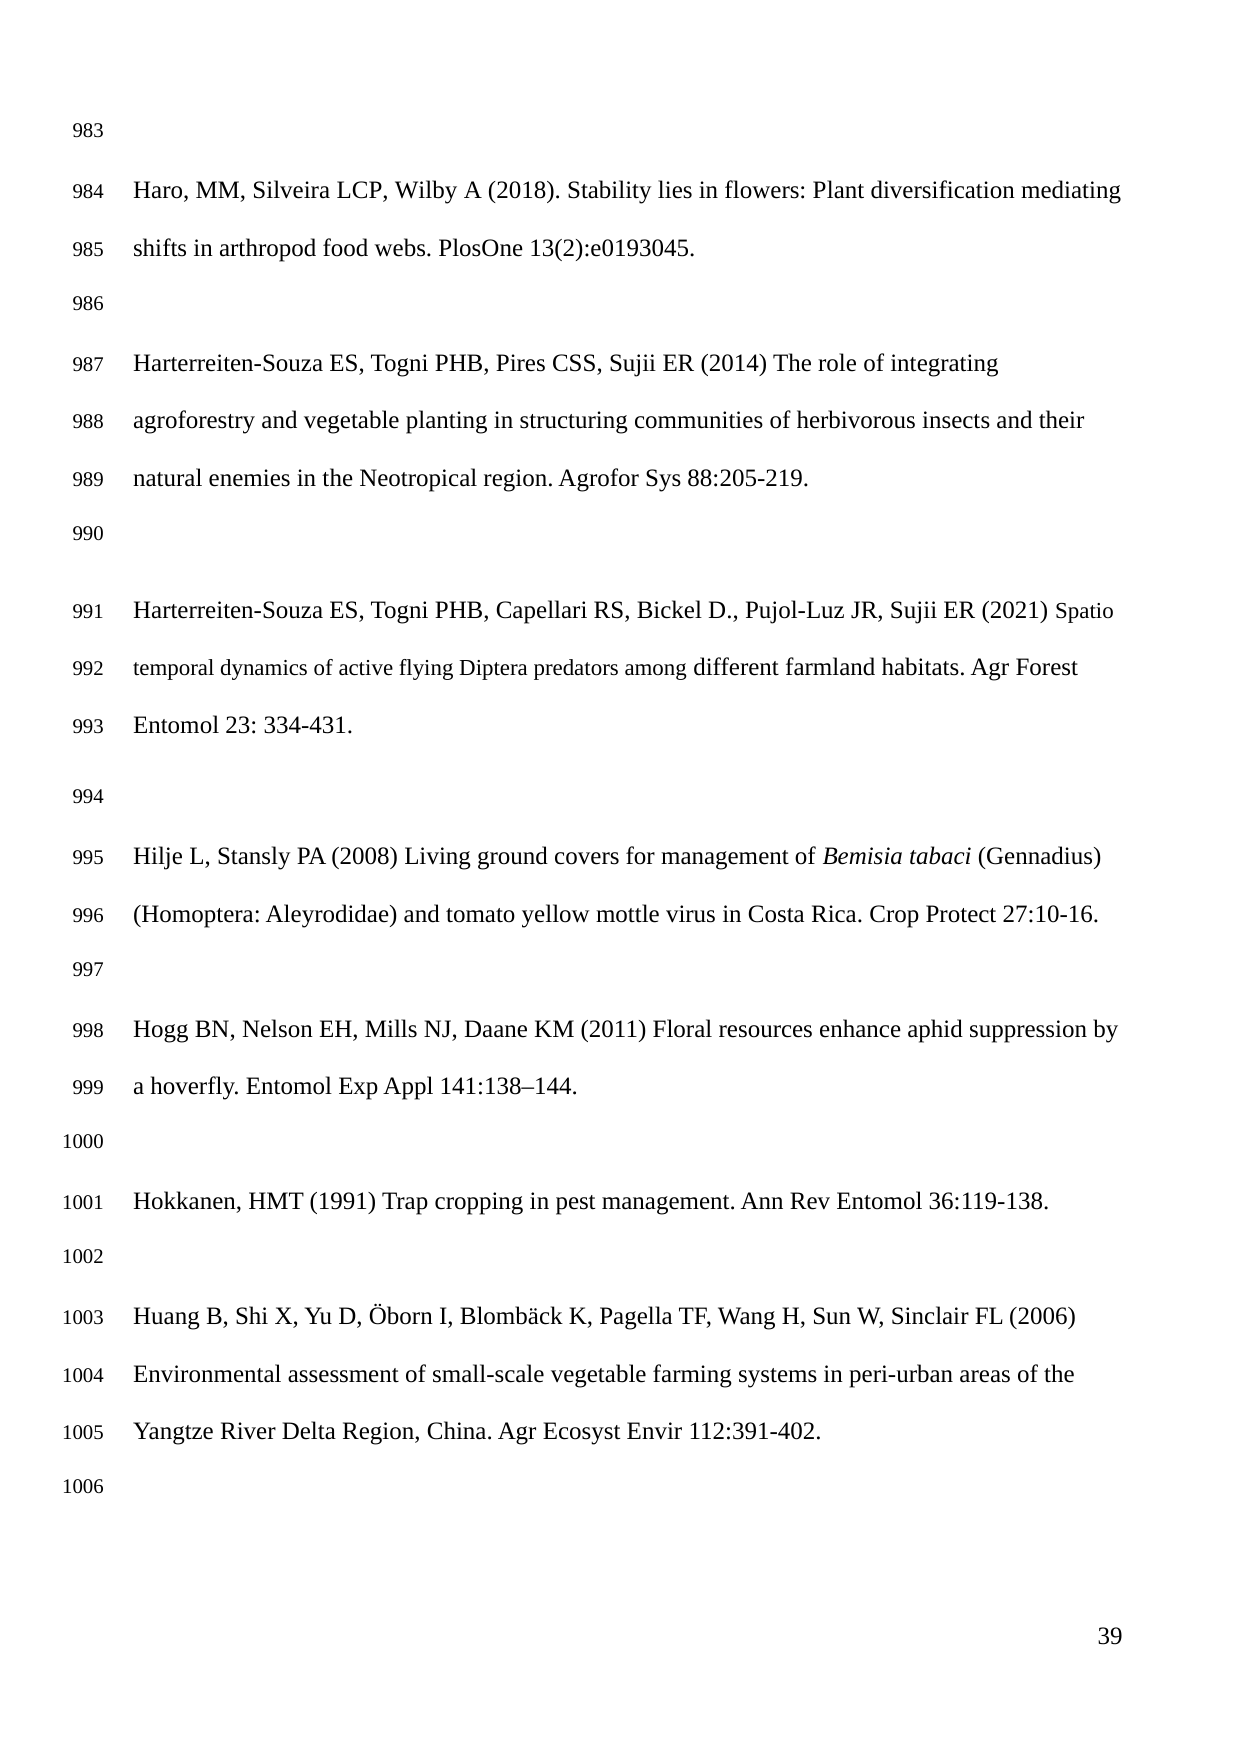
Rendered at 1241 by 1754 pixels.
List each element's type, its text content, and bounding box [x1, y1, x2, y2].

text Huang B, Shi X, Yu D, Öborn I, Blombäck K, Pagella TF, Wang H, Sun W, Sinclair FL (2006) Environmental assessment of small-scale vegetable farming systems in peri-urban areas of the Yangtze River Delta Region, China. Agr Ecosyst Envir 112:391-402. [133, 1301, 1122, 1445]
text Haro, MM, Silveira LCP, Wilby A (2018). Stability lies in flowers: Plant diversification mediating shifts in arthropod food webs. PlosOne 13(2):e0193045. [133, 176, 1122, 262]
text Hokkanen, HMT (1991) Trap cropping in pest management. Ann Rev Entomol 36:119-138. [133, 1186, 1122, 1215]
text Harterreiten-Souza ES, Togni PHB, Pires CSS, Sujii ER (2014) The role of integrating agroforestry and vegetable planting in structuring communities of herbivorous insects and their natural enemies in the Neotropical region. Agrofor Sys 88:205-219. [133, 348, 1122, 492]
text Harterreiten-Souza ES, Togni PHB, Capellari RS, Bickel D., Pujol-Luz JR, Sujii ER (2021) Spatio temporal dynamics of active flying Diptera predators among different farmland habitats. Agr Forest Entomol 23: 334-431. [133, 595, 1122, 738]
text Hogg BN, Nelson EH, Mills NJ, Daane KM (2011) Floral resources enhance aphid suppression by a hoverfly. Entomol Exp Appl 141:138–144. [133, 1014, 1122, 1100]
text Hilje L, Stansly PA (2008) Living ground covers for management of Bemisia tabaci (Gennadius) (Homoptera: Aleyrodidae) and tomato yellow mottle virus in Costa Rica. Crop Protect 27:10-16. [133, 841, 1122, 928]
